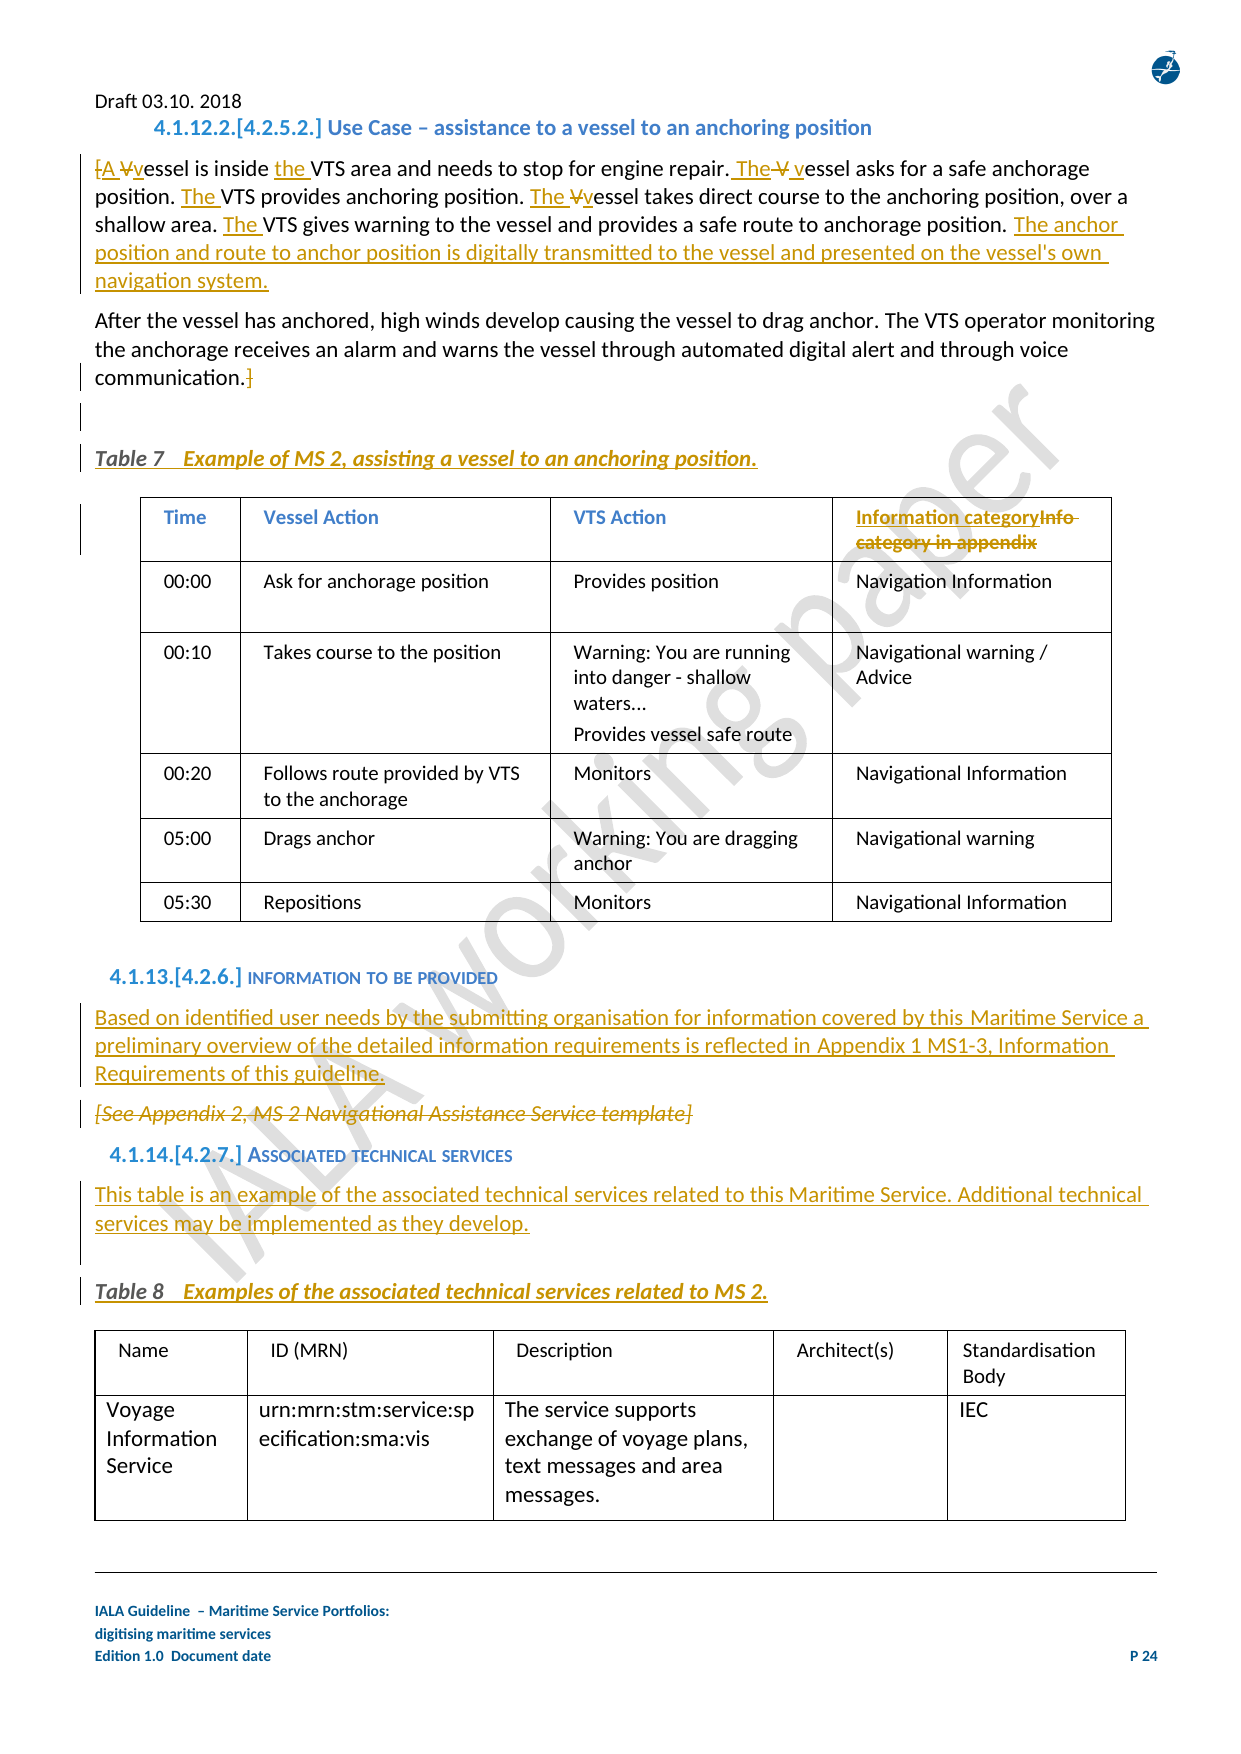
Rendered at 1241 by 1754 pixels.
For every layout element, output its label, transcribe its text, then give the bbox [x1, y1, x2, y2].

table_header ID (MRN) [248, 1331, 493, 1394]
table_cell Provides position [551, 562, 832, 632]
table_header Description [494, 1331, 773, 1394]
table_cell Monitors [551, 754, 832, 818]
table_header [833, 498, 1111, 561]
subtitle information to be provided [109, 962, 1069, 991]
text essel is inside VTS area and needs to stop for engine repair.essel asks for a safe anchorage position. VTS provides anchoring position. essel takes direct course to the anchoring position, over a shallow area. VTS gives warning to the vessel and provides a safe route to anchorage position. [94, 154, 1157, 294]
table_header Standardisation Body [948, 1331, 1125, 1394]
table_cell [774, 1396, 947, 1520]
text After the vessel has anchored, high winds develop causing the vessel to drag anchor. The VTS operator monitoring the anchorage receives an alarm and warns the vessel through automated digital alert and through voice communication. [94, 307, 1157, 391]
table_cell Drags anchor [241, 819, 550, 882]
table_cell Navigational Information [833, 754, 1111, 818]
table_cell 00:10 [141, 633, 240, 753]
table_header Time [141, 498, 240, 561]
table_cell Monitors [551, 883, 832, 921]
table_header Vessel Action [241, 498, 550, 561]
table_cell 00:20 [141, 754, 240, 818]
table_cell Follows route provided by VTS to the anchorage [241, 754, 550, 818]
table_cell The service supports exchange of voyage plans, text messages and area messages. [494, 1396, 773, 1520]
table_cell Voyage Information Service [96, 1396, 247, 1520]
table_header Architect(s) [774, 1331, 947, 1394]
table_header VTS Action [551, 498, 832, 561]
table_cell 05:00 [141, 819, 240, 882]
subtitle Use Case – assistance to a vessel to an anchoring position [154, 113, 1157, 142]
picture [1120, 0, 1239, 119]
table_cell Warning: You are dragging anchor [551, 819, 832, 882]
table_cell Navigational warning [833, 819, 1111, 882]
table_cell 05:30 [141, 883, 240, 921]
table_cell Repositions [241, 883, 550, 921]
table_cell IEC [948, 1396, 1125, 1520]
table_header Name [96, 1331, 247, 1394]
table_cell Warning: You are running into danger - shallow waters... Provides vessel safe route [551, 633, 832, 753]
subtitle Associated technical services [109, 1140, 1069, 1168]
table_cell Ask for anchorage position [241, 562, 550, 632]
table_cell urn:mrn:stm:service:specification:sma:vis [248, 1396, 493, 1520]
table_cell Takes course to the position [241, 633, 550, 753]
table_cell Navigational Information [833, 883, 1111, 921]
table_cell Navigation Information [833, 562, 1111, 632]
table_cell Navigational warning / Advice [833, 633, 1111, 753]
table_cell 00:00 [141, 562, 240, 632]
